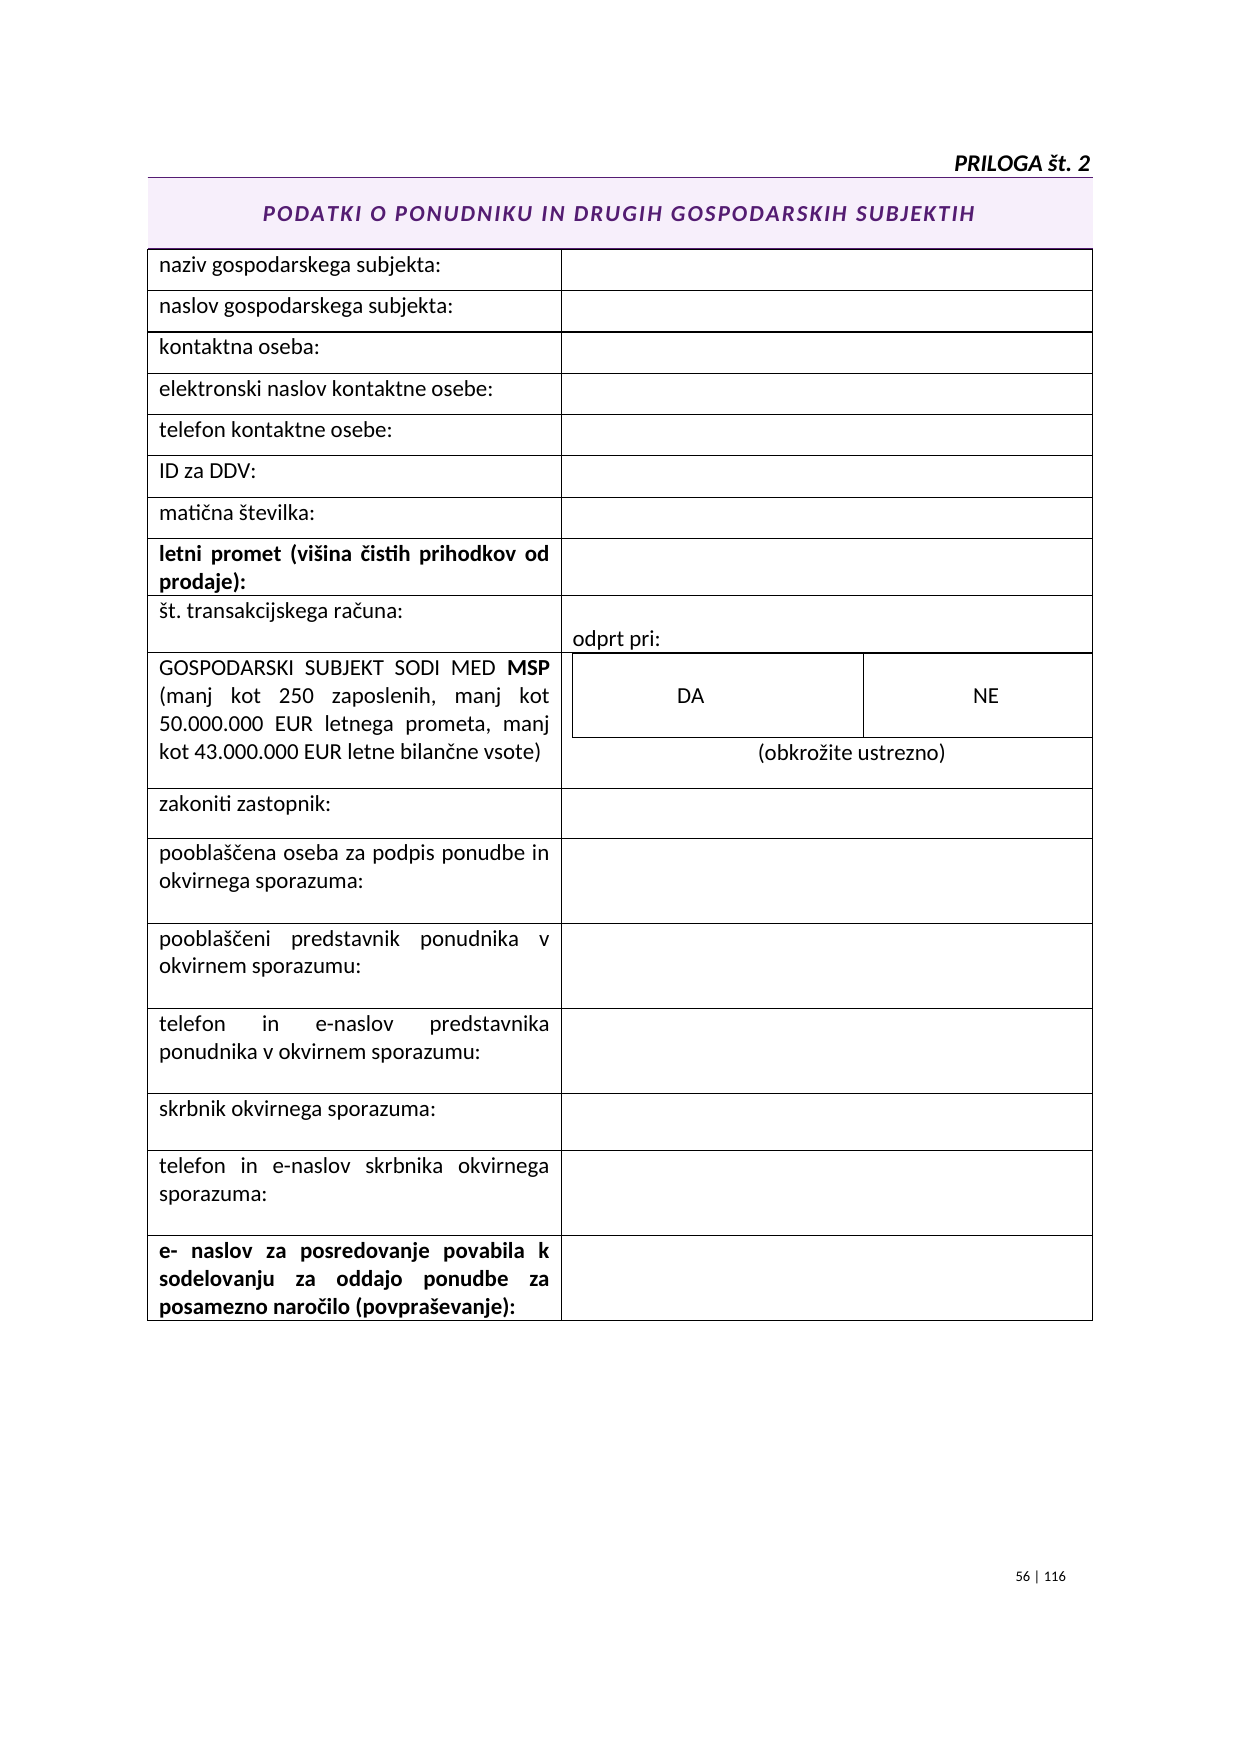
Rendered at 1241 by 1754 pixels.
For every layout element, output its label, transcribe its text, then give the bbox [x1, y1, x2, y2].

table_cell (obkrožite ustrezno) [562, 653, 1092, 788]
table_cell [562, 374, 1092, 414]
table_cell pooblaščena oseba za podpis ponudbe in okvirnega sporazuma: [148, 839, 561, 923]
table_cell skrbnik okvirnega sporazuma: [148, 1094, 561, 1150]
table_cell [562, 1151, 1092, 1235]
table_cell [562, 539, 1092, 595]
table_cell št. transakcijskega računa: [148, 596, 561, 652]
table_cell naslov gospodarskega subjekta: [148, 291, 561, 331]
table_cell [562, 1009, 1092, 1093]
table_cell telefon in e-naslov skrbnika okvirnega sporazuma: [148, 1151, 561, 1235]
table_header naziv gospodarskega subjekta: [148, 250, 561, 290]
table_cell [562, 333, 1092, 373]
table_cell pooblaščeni predstavnik ponudnika v okvirnem sporazumu: [148, 924, 561, 1008]
table_cell matična številka: [148, 498, 561, 538]
table_cell telefon in e-naslov predstavnika ponudnika v okvirnem sporazumu: [148, 1009, 561, 1093]
table_cell elektronski naslov kontaktne osebe: [148, 374, 561, 414]
table_cell kontaktna oseba: [148, 333, 561, 373]
table_cell [562, 291, 1092, 331]
table_cell ID za DDV: [148, 456, 561, 497]
table_cell telefon kontaktne osebe: [148, 415, 561, 455]
text PODATKI O PONUDNIKU IN DRUGIH GOSPODARSKIH SUBJEKTIH [148, 178, 1093, 248]
table_cell [562, 1094, 1092, 1150]
table_cell [562, 924, 1092, 1008]
table_cell odprt pri: [562, 596, 1092, 652]
table_cell e- naslov za posredovanje povabila k sodelovanju za oddajo ponudbe za posamezno naročilo (povpraševanje): [148, 1236, 561, 1320]
table_cell [562, 839, 1092, 923]
table_header [562, 250, 1092, 290]
table_cell zakoniti zastopnik: [148, 789, 561, 837]
table_cell [562, 415, 1092, 455]
table_cell [562, 1236, 1092, 1320]
table_cell letni promet (višina čistih prihodkov od prodaje): [148, 539, 561, 595]
table_cell [562, 789, 1092, 837]
table_cell GOSPODARSKI SUBJEKT SODI MED MSP (manj kot 250 zaposlenih, manj kot 50.000.000 EUR letnega prometa, manj kot 43.000.000 EUR letne bilančne vsote) [148, 653, 561, 788]
table_cell [562, 456, 1092, 497]
table_cell [562, 498, 1092, 538]
text PRILOGA št. 2 [148, 148, 1092, 177]
